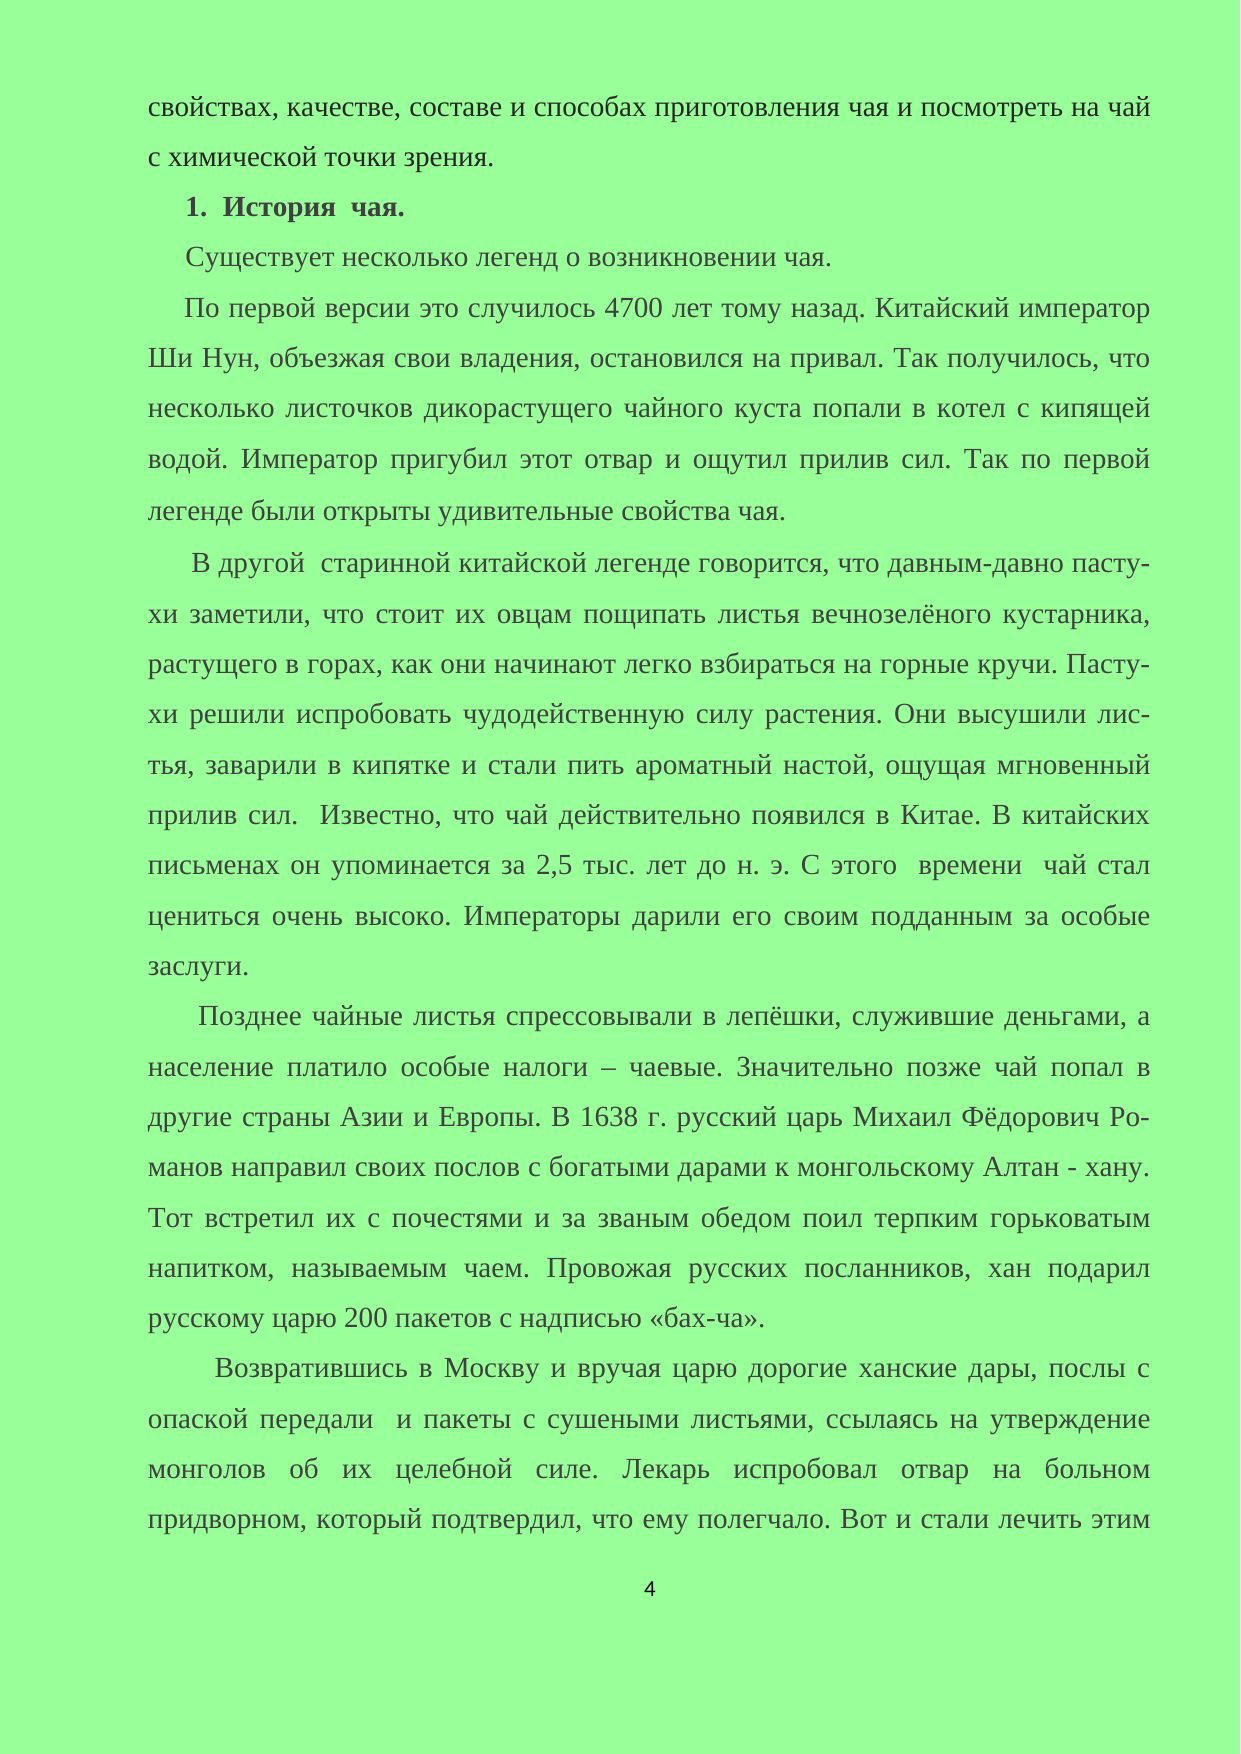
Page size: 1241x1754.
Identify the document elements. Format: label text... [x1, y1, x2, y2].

text свойствах, качестве, составе и способах приготовления чая и посмотреть на чай с химической точки зрения. [148, 89, 1152, 172]
text Позднее чайные листья спрессовывали в лепёшки, служившие деньгами, а население платило особые налоги – чаевые. Значительно позже чай попал в другие страны Азии и Европы. В 1638 г. русский царь Михаил Фёдорович Ро-манов направил своих послов с богатыми дарами к монгольскому Алтан - хану. Тот встретил их с почестями и за званым обедом поил терпким горьковатым напитком, называемым чаем. Провожая русских посланников, хан подарил русскому царю 200 пакетов с надписью «бах-ча». [148, 998, 1152, 1334]
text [148, 1351, 1152, 1535]
list История чая. [185, 189, 1152, 223]
text Существует несколько легенд о возникновении чая. [185, 239, 1152, 273]
text По первой версии это случилось 4700 лет тому назад. Китайский император Ши Нун, объезжая свои владения, остановился на привал. Так получилось, что несколько листочков дикорастущего чайного куста попали в котел с кипящей водой. Император пригубил этот отвар и ощутил прилив сил. Так по первой легенде были открыты удивительные свойства чая. [148, 290, 1152, 528]
text В другой старинной китайской легенде говорится, что давным-давно пасту-хи заметили, что стоит их овцам пощипать листья вечнозелёного кустарника, растущего в горах, как они начинают легко взбираться на горные кручи. Пасту-хи решили испробовать чудодейственную силу растения. Они высушили лис-тья, заварили в кипятке и стали пить ароматный настой, ощущая мгновенный прилив сил. Известно, что чай действительно появился в Китае. В китайских письменах он упоминается за 2,5 тыс. лет до н. э. С этого времени чай стал цениться очень высоко. Императоры дарили его своим подданным за особые заслуги. [148, 546, 1152, 982]
